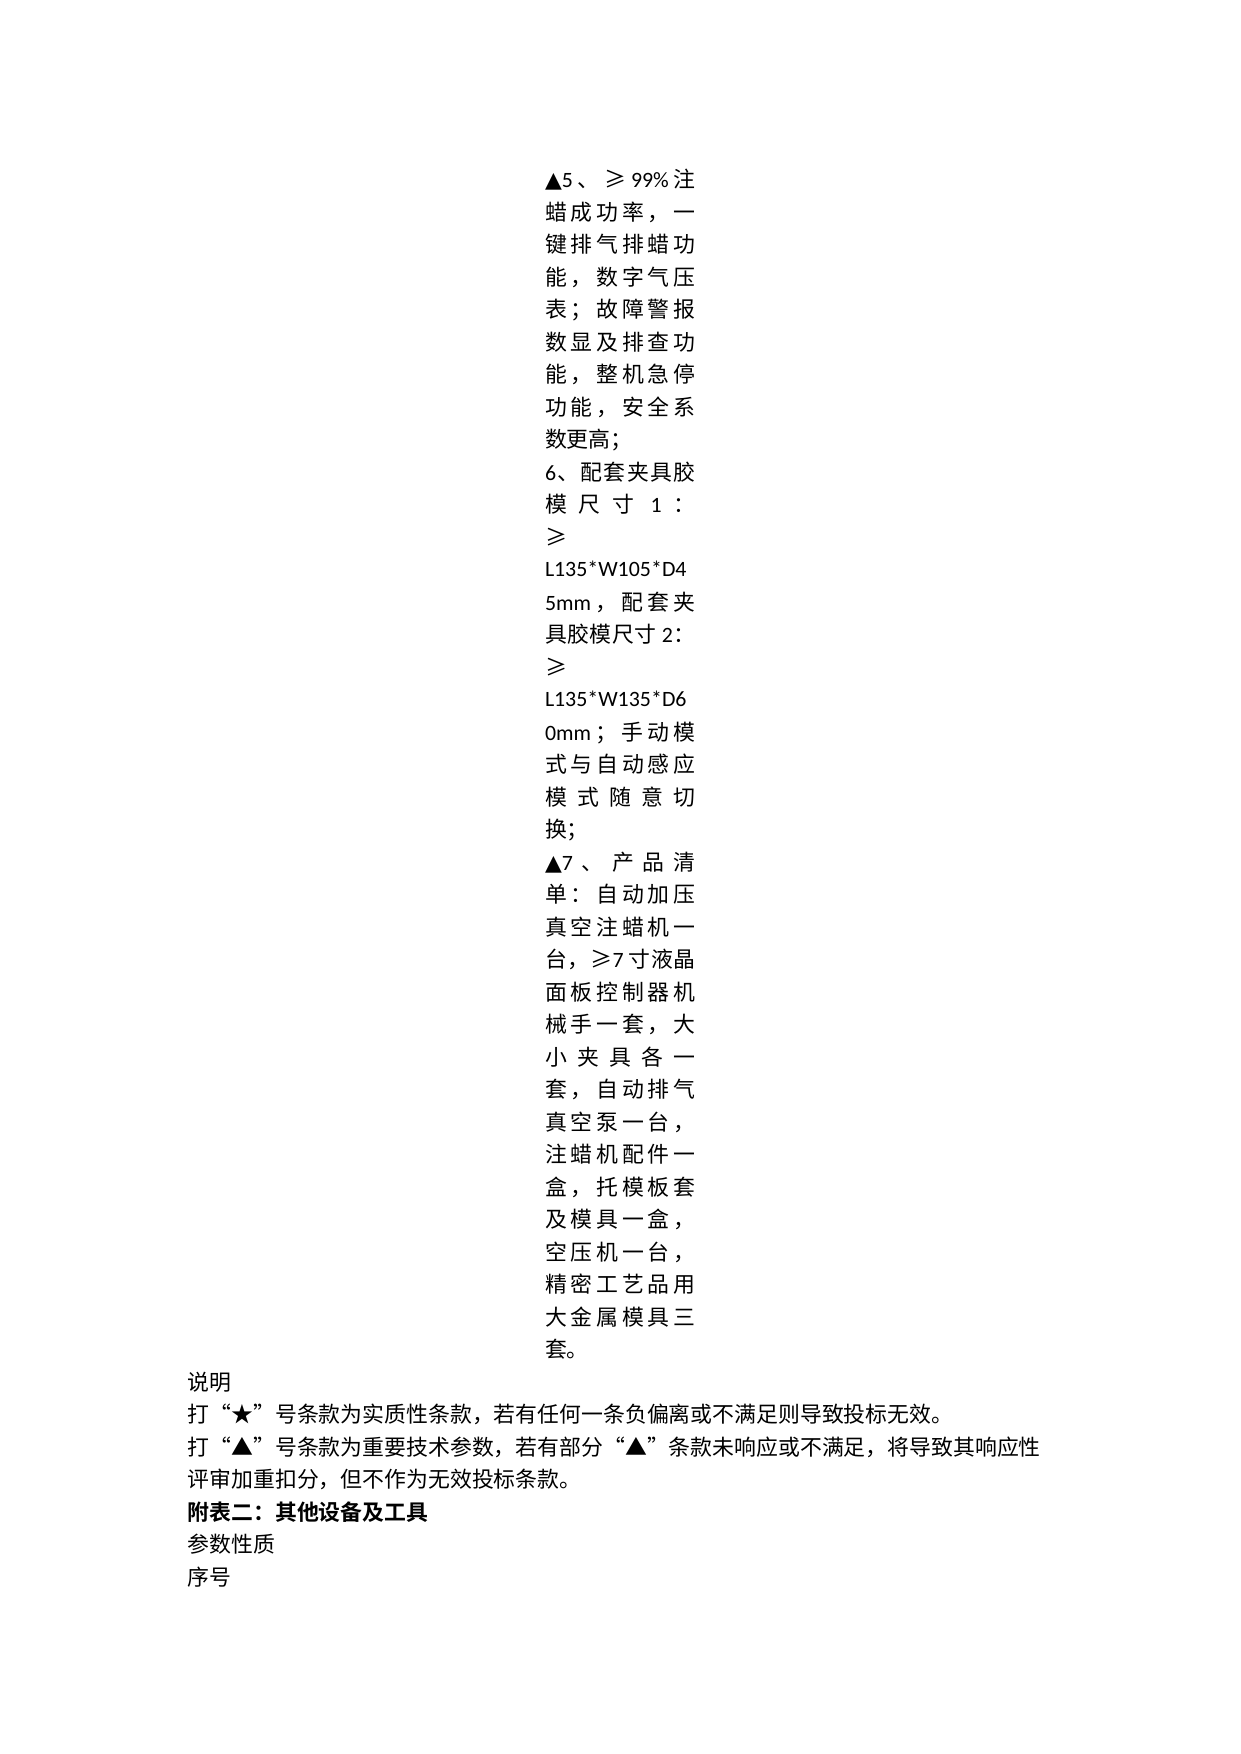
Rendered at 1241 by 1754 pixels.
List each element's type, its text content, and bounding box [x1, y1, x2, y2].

text 附表二：其他设备及工具 [187, 1494, 1053, 1527]
